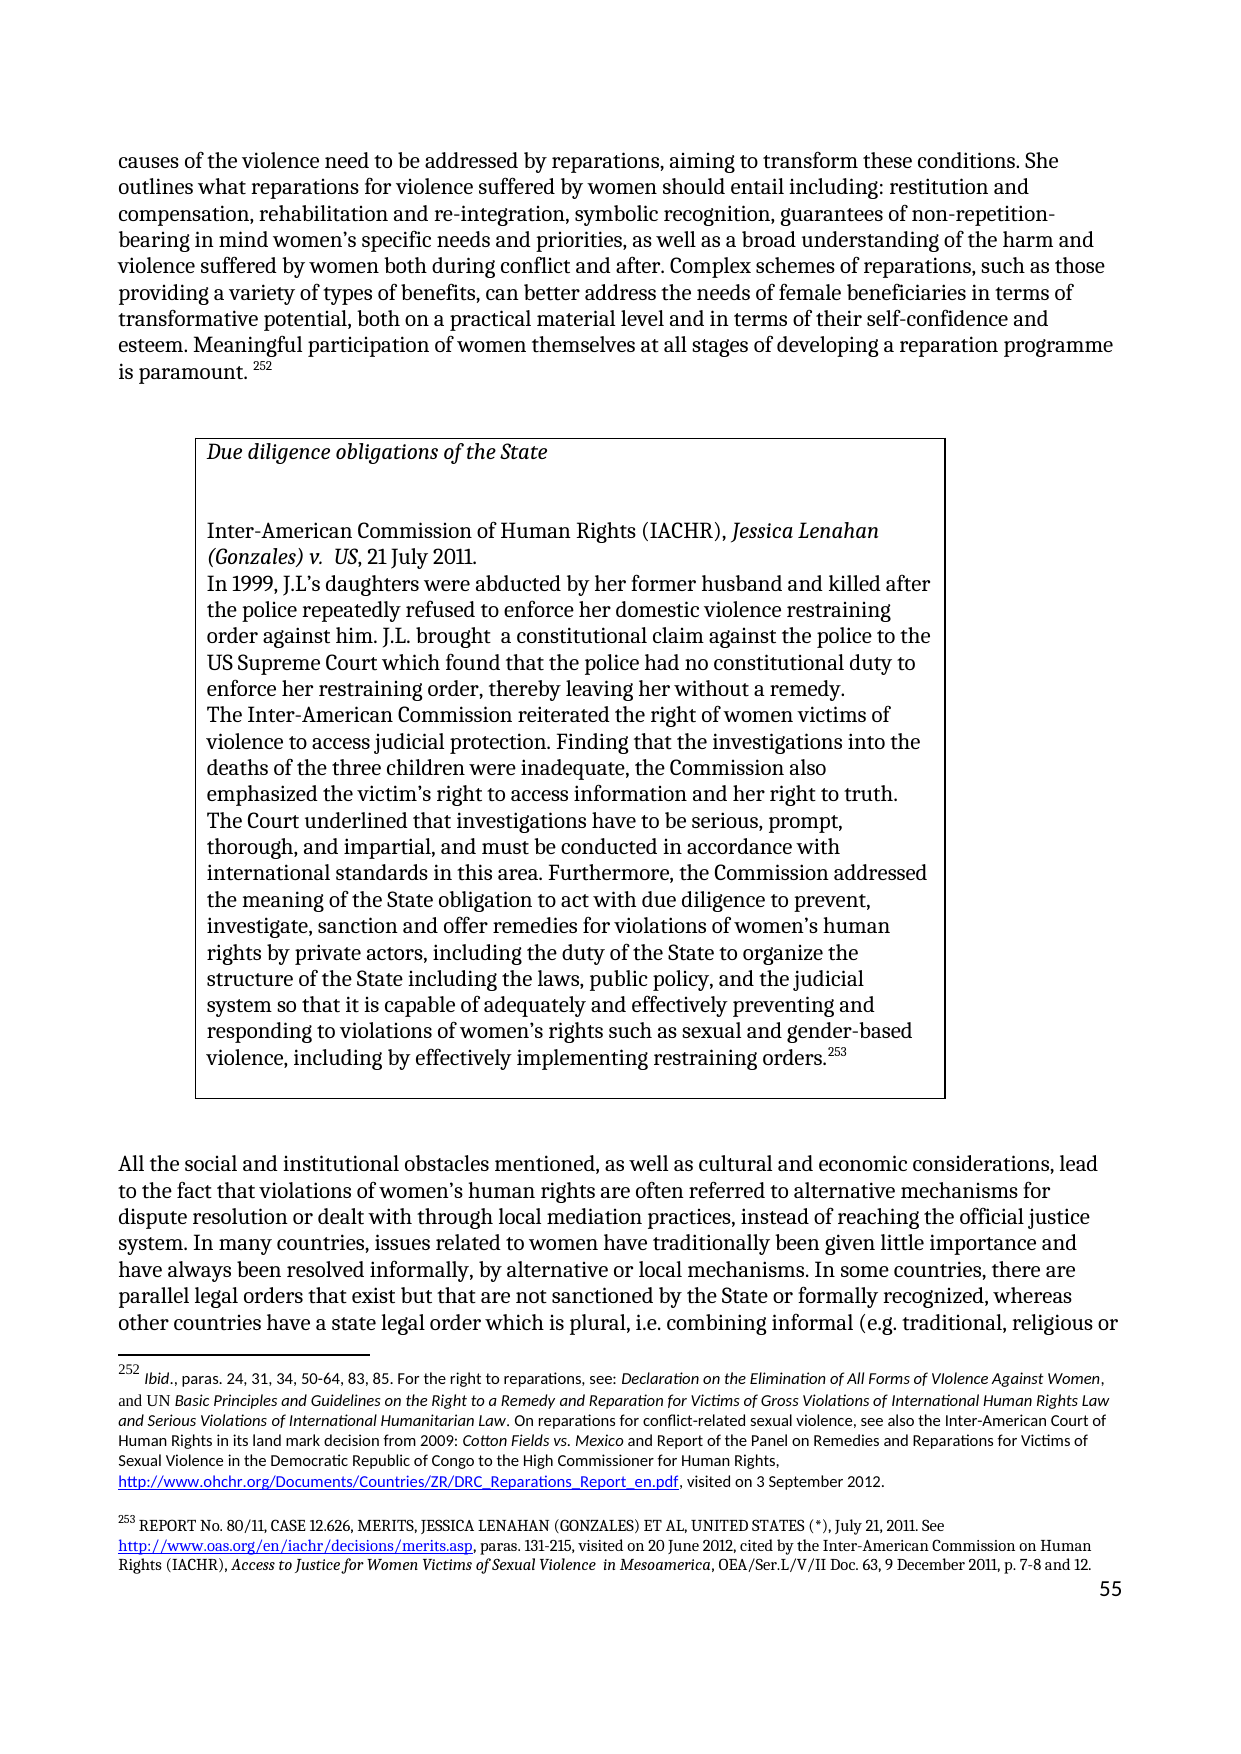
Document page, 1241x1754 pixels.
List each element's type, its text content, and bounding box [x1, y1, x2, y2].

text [118, 1151, 1122, 1336]
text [118, 148, 1122, 385]
table_header Due diligence obligations of the State Inter-American Commission of Human Rights (IACHR), Jessica Lenahan (Gonzales) v. US, 21 July 2011. In 1999, J.L’s daughters were abducted by her former husband and killed after the police repeatedly refused to enforce her domestic violence restraining order against him. J.L. brought a constitutional claim against the police to the US Supreme Court which found that the police had no constitutional duty to enforce her restraining order, thereby leaving her without a remedy. The Inter-American Commission reiterated the right of women victims of violence to access judicial protection. Finding that the investigations into the deaths of the three children were inadequate, the Commission also emphasized the victim’s right to access information and her right to truth. The Court underlined that investigations have to be serious, prompt, thorough, and impartial, and must be conducted in accordance with international standards in this area. Furthermore, the Commission addressed the meaning of the State obligation to act with due diligence to prevent, investigate, sanction and offer remedies for violations of women’s human rights by private actors, including the duty of the State to organize the structure of the State including the laws, public policy, and the judicial system so that it is capable of adequately and effectively preventing and responding to violations of women’s rights such as sexual and gender-based violence, including by effectively implementing restraining orders. [196, 439, 944, 1097]
